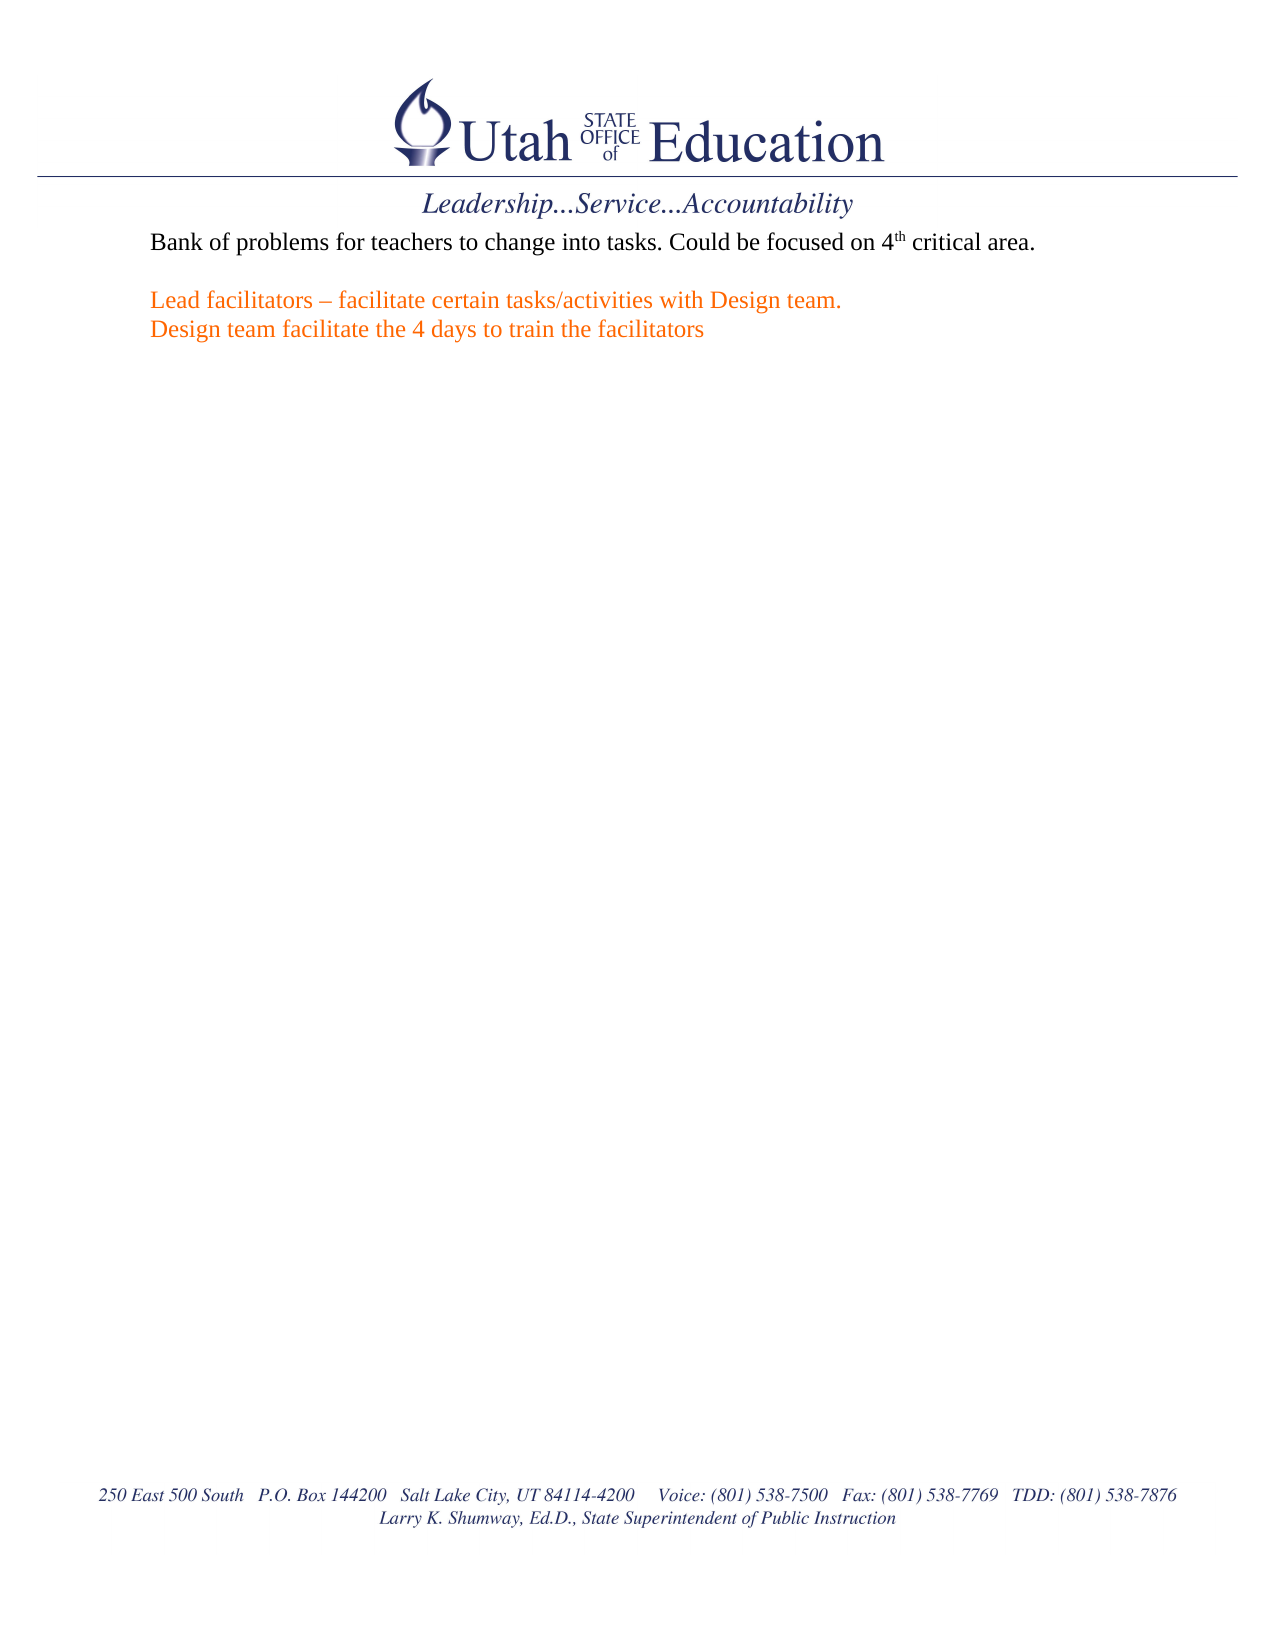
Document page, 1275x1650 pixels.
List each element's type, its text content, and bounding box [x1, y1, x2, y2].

picture [59, 1482, 1216, 1555]
text Lead facilitators – facilitate certain tasks/activities with Design team. [150, 285, 1200, 314]
text Bank of problems for teachers to change into tasks. Could be focused on 4th critical area. [150, 150, 1200, 256]
text Design team facilitate the 4 days to train the facilitators [150, 314, 1200, 342]
picture [37, 75, 1238, 228]
